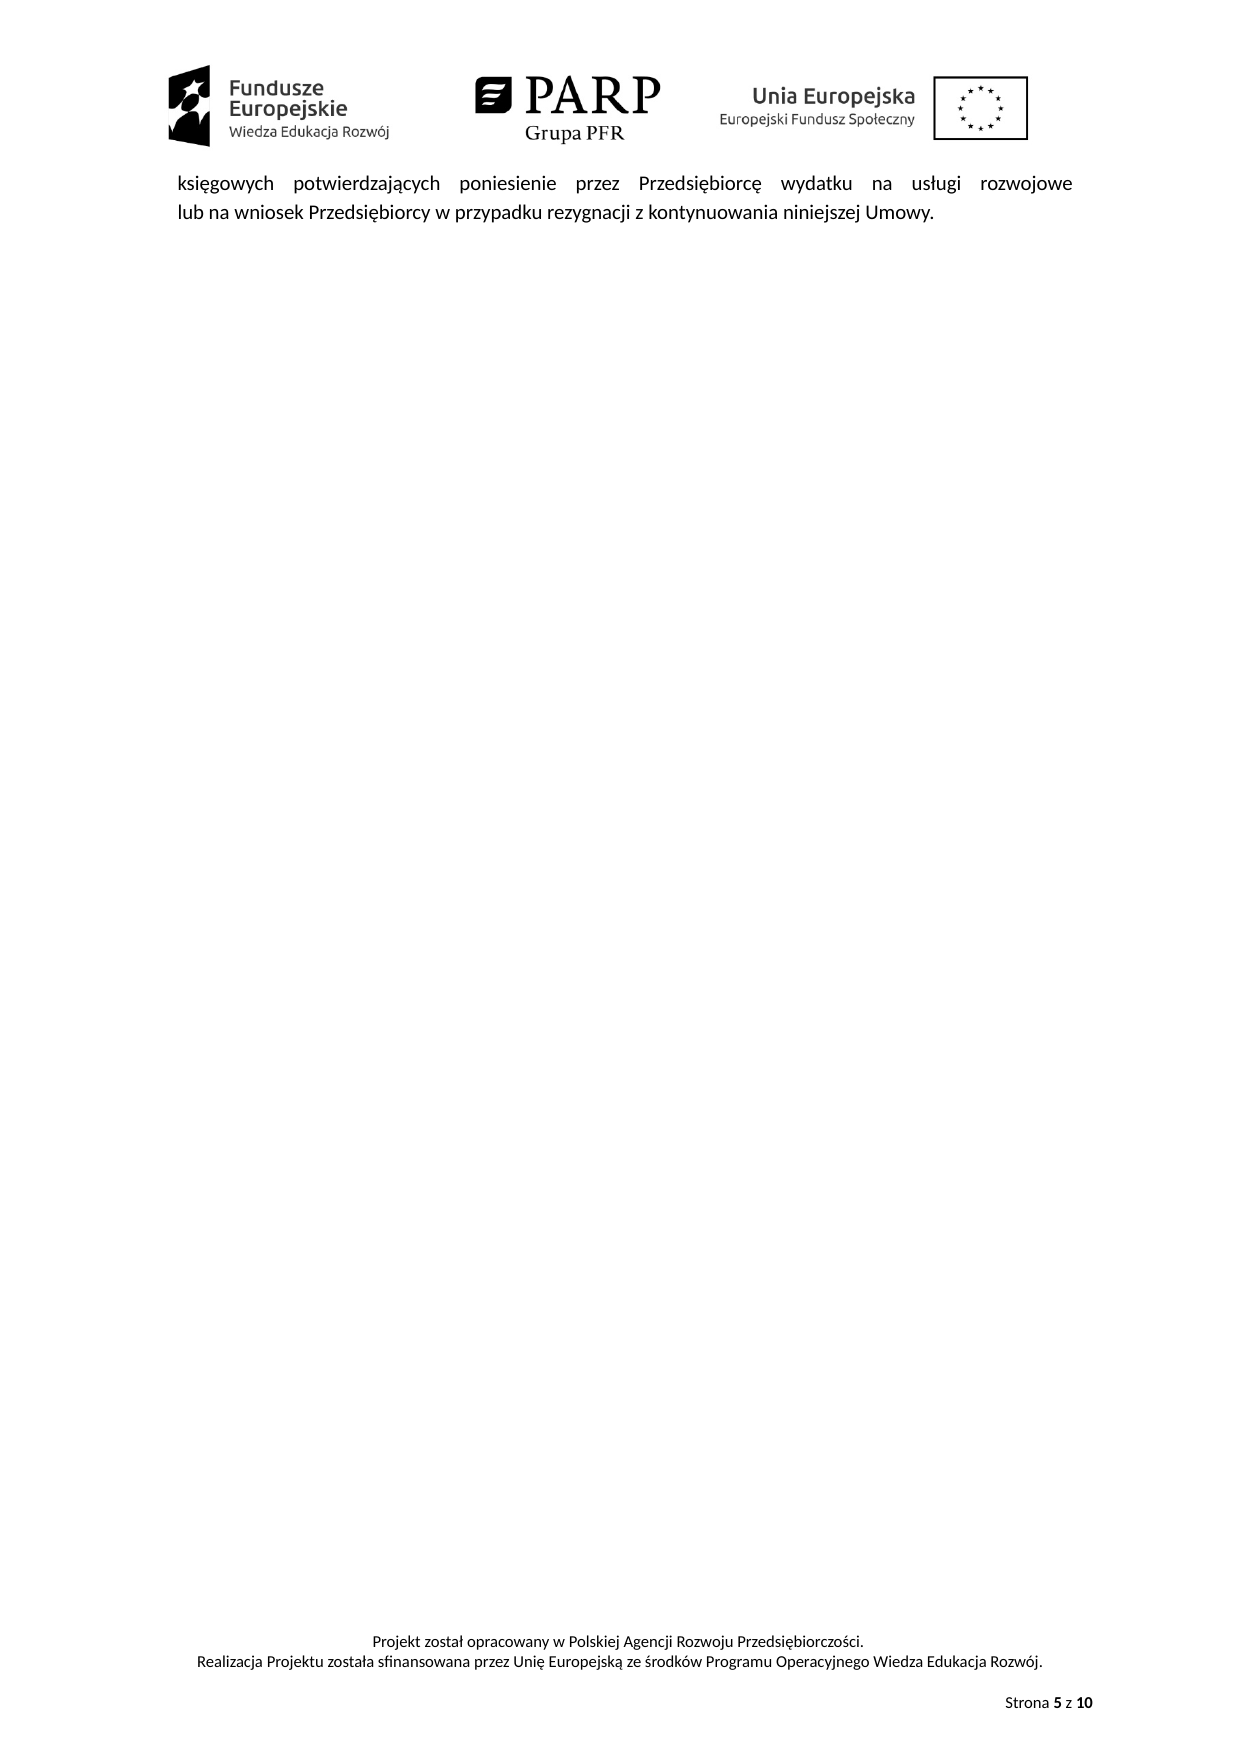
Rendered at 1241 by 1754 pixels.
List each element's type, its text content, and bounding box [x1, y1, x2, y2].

picture [147, 41, 1048, 170]
